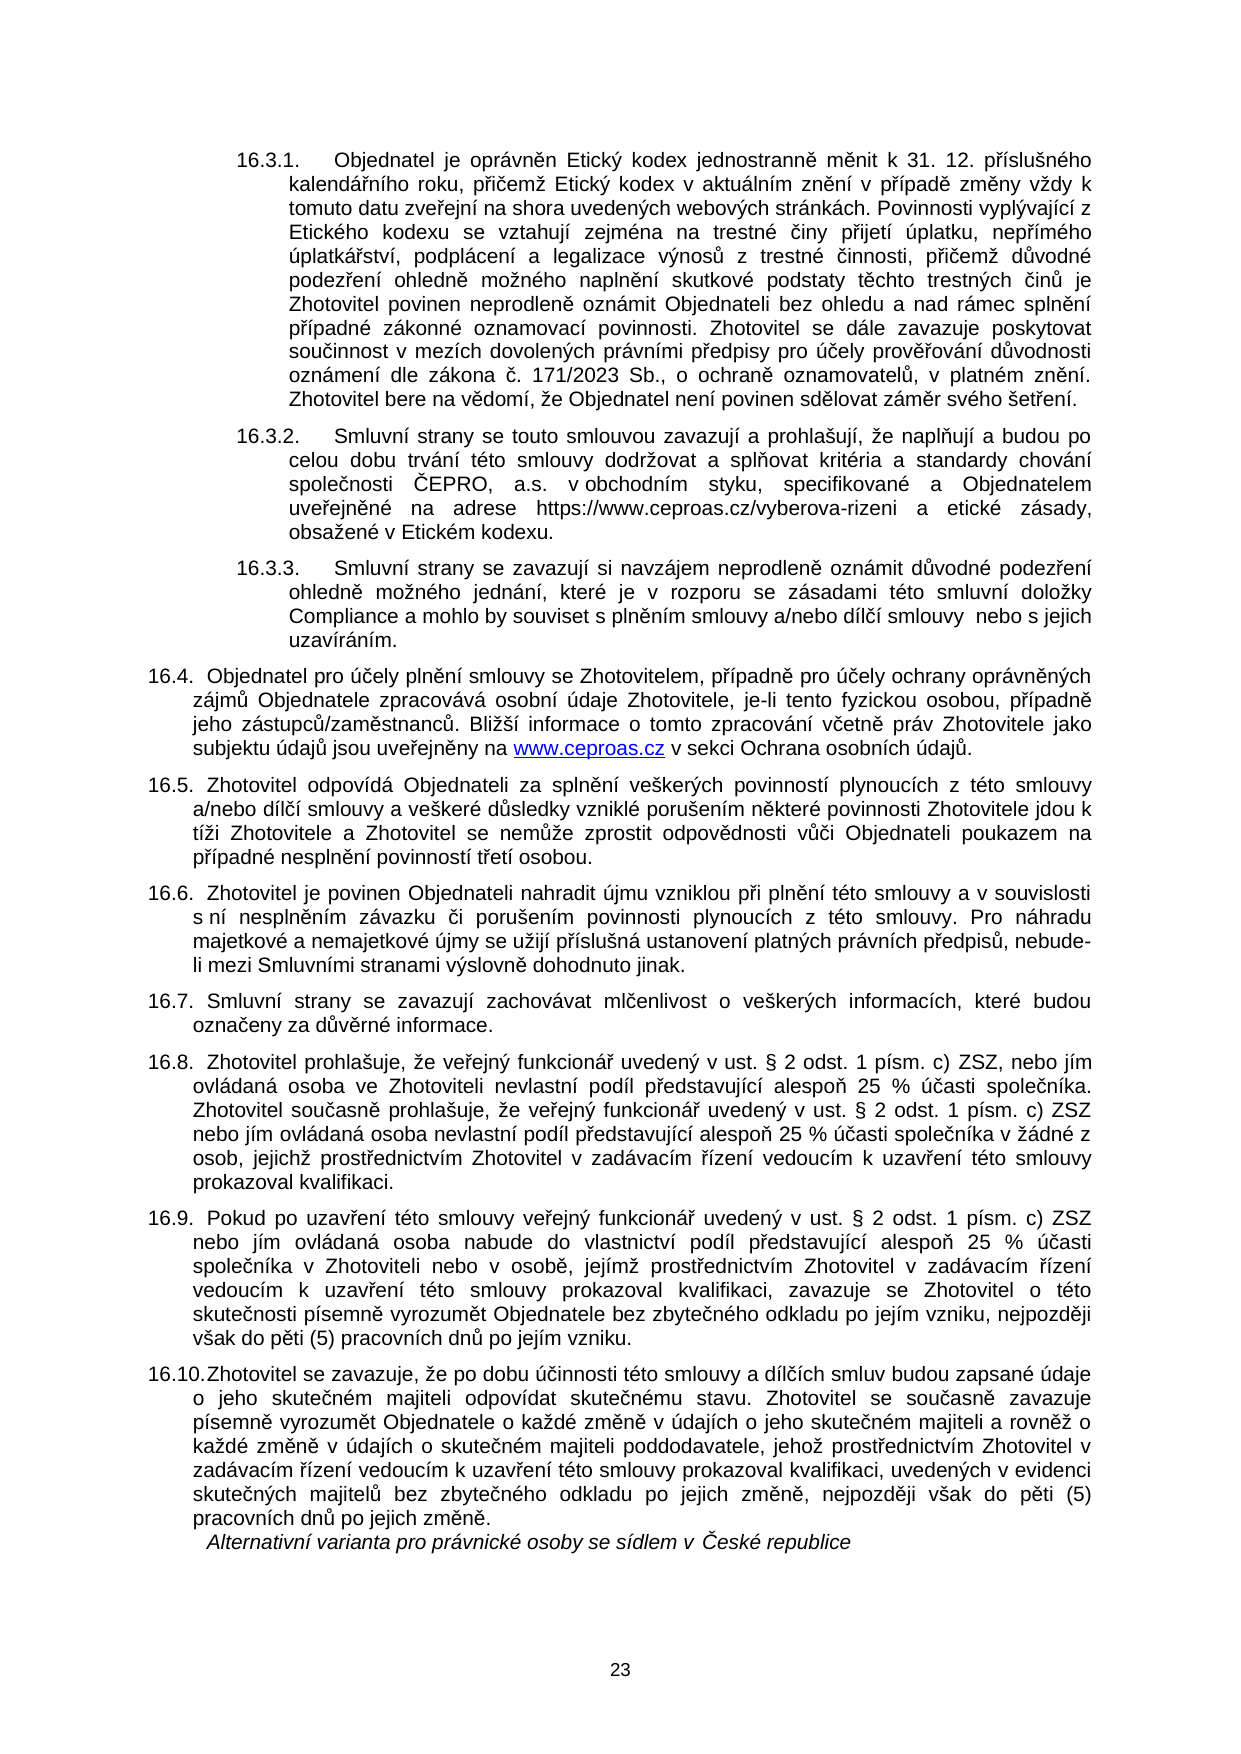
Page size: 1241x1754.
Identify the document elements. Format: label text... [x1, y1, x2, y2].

list Objednatel pro účely plnění smlouvy se Zhotovitelem, případně pro účely ochrany oprávněných zájmů Objednatele zpracovává osobní údaje Zhotovitele, je-li tento fyzickou osobou, případně jeho zástupců/zaměstnanců. Bližší informace o tomto zpracování včetně práv Zhotovitele jako subjektu údajů jsou uveřejněny na www.ceproas.cz v sekci Ochrana osobních údajů. [148, 664, 1093, 760]
list Objednatel je oprávněn Etický kodex jednostranně měnit k 31. 12. příslušného kalendářního roku, přičemž Etický kodex v aktuálním znění v případě změny vždy k tomuto datu zveřejní na shora uvedených webových stránkách. Povinnosti vyplývající z Etického kodexu se vztahují zejména na trestné činy přijetí úplatku, nepřímého úplatkářství, podplácení a legalizace výnosů z trestné činnosti, přičemž důvodné podezření ohledně možného naplnění skutkové podstaty těchto trestných činů je Zhotovitel povinen neprodleně oznámit Objednateli bez ohledu a nad rámec splnění případné zákonné oznamovací povinnosti. Zhotovitel se dále zavazuje poskytovat součinnost v mezích dovolených právními předpisy pro účely prověřování důvodnosti oznámení dle zákona č. 171/2023 Sb., o ochraně oznamovatelů, v platném znění. Zhotovitel bere na vědomí, že Objednatel není povinen sdělovat záměr svého šetření. [236, 148, 1093, 411]
list Zhotovitel odpovídá Objednateli za splnění veškerých povinností plynoucích z této smlouvy a/nebo dílčí smlouvy a veškeré důsledky vzniklé porušením některé povinnosti Zhotovitele jdou k tíži Zhotovitele a Zhotovitel se nemůže zprostit odpovědnosti vůči Objednateli poukazem na případné nesplnění povinností třetí osobou. [148, 773, 1093, 868]
list Smluvní strany se zavazují zachovávat mlčenlivost o veškerých informacích, které budou označeny za důvěrné informace. [148, 989, 1093, 1037]
list Smluvní strany se zavazují si navzájem neprodleně oznámit důvodné podezření ohledně možného jednání, které je v rozporu se zásadami této smluvní doložky Compliance a mohlo by souviset s plněním smlouvy a/nebo dílčí smlouvy nebo s jejich uzavíráním. [236, 556, 1093, 652]
list Zhotovitel je povinen Objednateli nahradit újmu vzniklou při plnění této smlouvy a v souvislosti s ní nesplněním závazku či porušením povinnosti plynoucích z této smlouvy. Pro náhradu majetkové a nemajetkové újmy se užijí příslušná ustanovení platných právních předpisů, nebude-li mezi Smluvními stranami výslovně dohodnuto jinak. [148, 881, 1093, 977]
list Pokud po uzavření této smlouvy veřejný funkcionář uvedený v ust. § 2 odst. 1 písm. c) ZSZ nebo jím ovládaná osoba nabude do vlastnictví podíl představující alespoň 25 % účasti společníka v Zhotoviteli nebo v osobě, jejímž prostřednictvím Zhotovitel v zadávacím řízení vedoucím k uzavření této smlouvy prokazoval kvalifikaci, zavazuje se Zhotovitel o této skutečnosti písemně vyrozumět Objednatele bez zbytečného odkladu po jejím vzniku, nejpozději však do pěti (5) pracovních dnů po jejím vzniku. [148, 1206, 1093, 1350]
list Zhotovitel se zavazuje, že po dobu účinnosti této smlouvy a dílčích smluv budou zapsané údaje o jeho skutečném majiteli odpovídat skutečnému stavu. Zhotovitel se současně zavazuje písemně vyrozumět Objednatele o každé změně v údajích o jeho skutečném majiteli a rovněž o každé změně v údajích o skutečném majiteli poddodavatele, jehož prostřednictvím Zhotovitel v zadávacím řízení vedoucím k uzavření této smlouvy prokazoval kvalifikaci, uvedených v evidenci skutečných majitelů bez zbytečného odkladu po jejich změně, nejpozději však do pěti (5) pracovních dnů po jejich změně. [148, 1362, 1093, 1530]
list Smluvní strany se touto smlouvou zavazují a prohlašují, že naplňují a budou po celou dobu trvání této smlouvy dodržovat a splňovat kritéria a standardy chování společnosti ČEPRO, a.s. v obchodním styku, specifikované a Objednatelem uveřejněné na adrese https://www.ceproas.cz/vyberova-rizeni a etické zásady, obsažené v Etickém kodexu. [236, 424, 1093, 543]
text Alternativní varianta pro právnické osoby se sídlem v České republice [177, 1530, 1093, 1554]
list Zhotovitel prohlašuje, že veřejný funkcionář uvedený v ust. § 2 odst. 1 písm. c) ZSZ, nebo jím ovládaná osoba ve Zhotoviteli nevlastní podíl představující alespoň 25 % účasti společníka. Zhotovitel současně prohlašuje, že veřejný funkcionář uvedený v ust. § 2 odst. 1 písm. c) ZSZ nebo jím ovládaná osoba nevlastní podíl představující alespoň 25 % účasti společníka v žádné z osob, jejichž prostřednictvím Zhotovitel v zadávacím řízení vedoucím k uzavření této smlouvy prokazoval kvalifikaci. [148, 1050, 1093, 1193]
